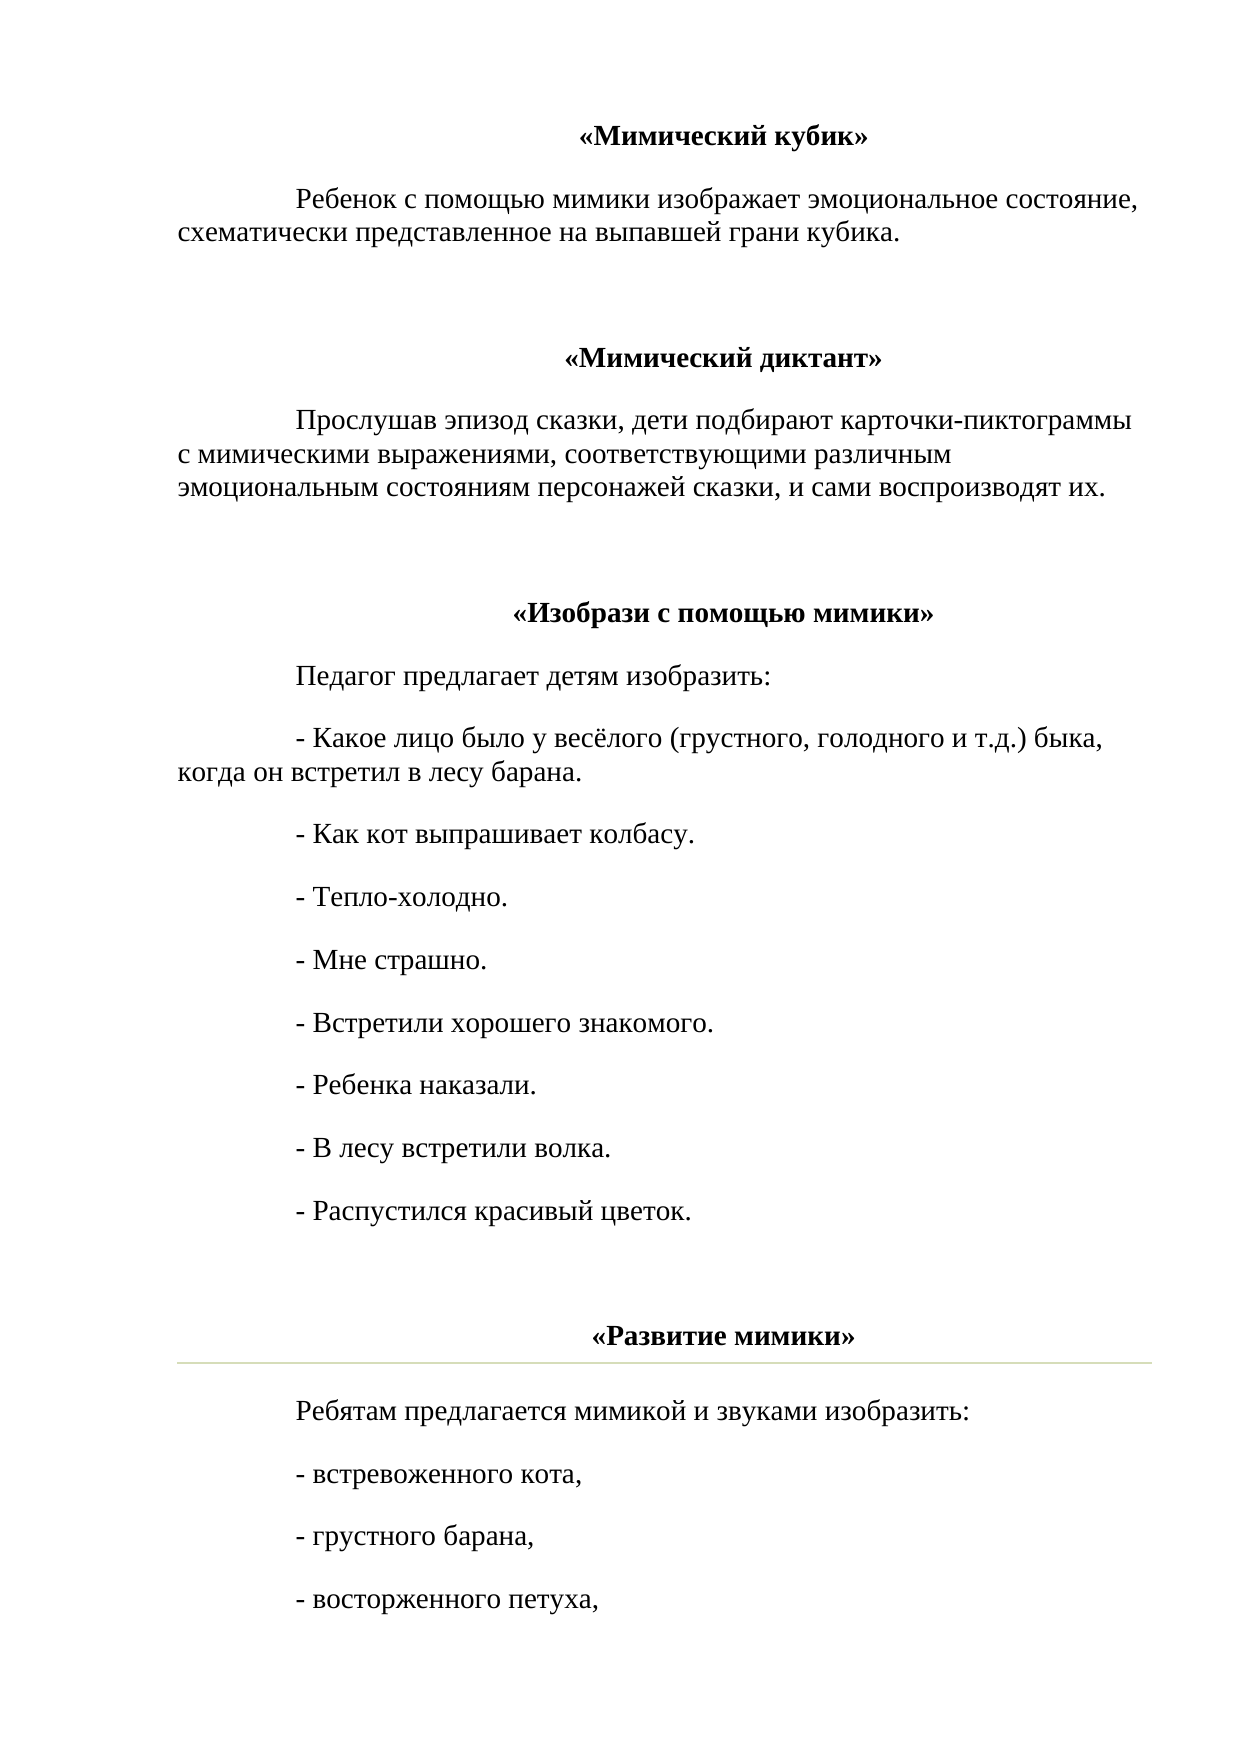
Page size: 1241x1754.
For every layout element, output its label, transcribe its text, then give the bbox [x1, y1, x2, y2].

text «Развитие мимики» [177, 1318, 1152, 1362]
text - Встретили хорошего знакомого. [177, 1005, 1152, 1038]
text Педагог предлагает детям изобразить: [177, 658, 1152, 691]
text - Ребенка наказали. [177, 1067, 1152, 1101]
text - Мне страшно. [177, 942, 1152, 976]
text «Мимический кубик» [177, 118, 1152, 152]
text - Какое лицо было у весёлого (грустного, голодного и т.д.) быка, когда он встретил в лесу барана. [177, 720, 1152, 787]
text - Распустился красивый цветок. [177, 1193, 1152, 1226]
text Ребенок с помощью мимики изображает эмоциональное состояние, схематически представленное на выпавшей грани кубика. [177, 181, 1152, 248]
text «Изобрази с помощью мимики» [177, 595, 1152, 628]
text «Мимический диктант» [177, 340, 1152, 373]
text - В лесу встретили волка. [177, 1130, 1152, 1164]
text - встревоженного кота, [177, 1456, 1152, 1489]
text - Тепло-холодно. [177, 879, 1152, 913]
text - грустного барана, [177, 1518, 1152, 1552]
text Ребятам предлагается мимикой и звуками изобразить: [177, 1393, 1152, 1427]
text - восторженного петуха, [177, 1581, 1152, 1615]
text - Как кот выпрашивает колбасу. [177, 817, 1152, 850]
text Прослушав эпизод сказки, дети подбирают карточки-пиктограммы с мимическими выражениями, соответствующими различным эмоциональным состояниям персонажей сказки, и сами воспроизводят их. [177, 402, 1152, 503]
